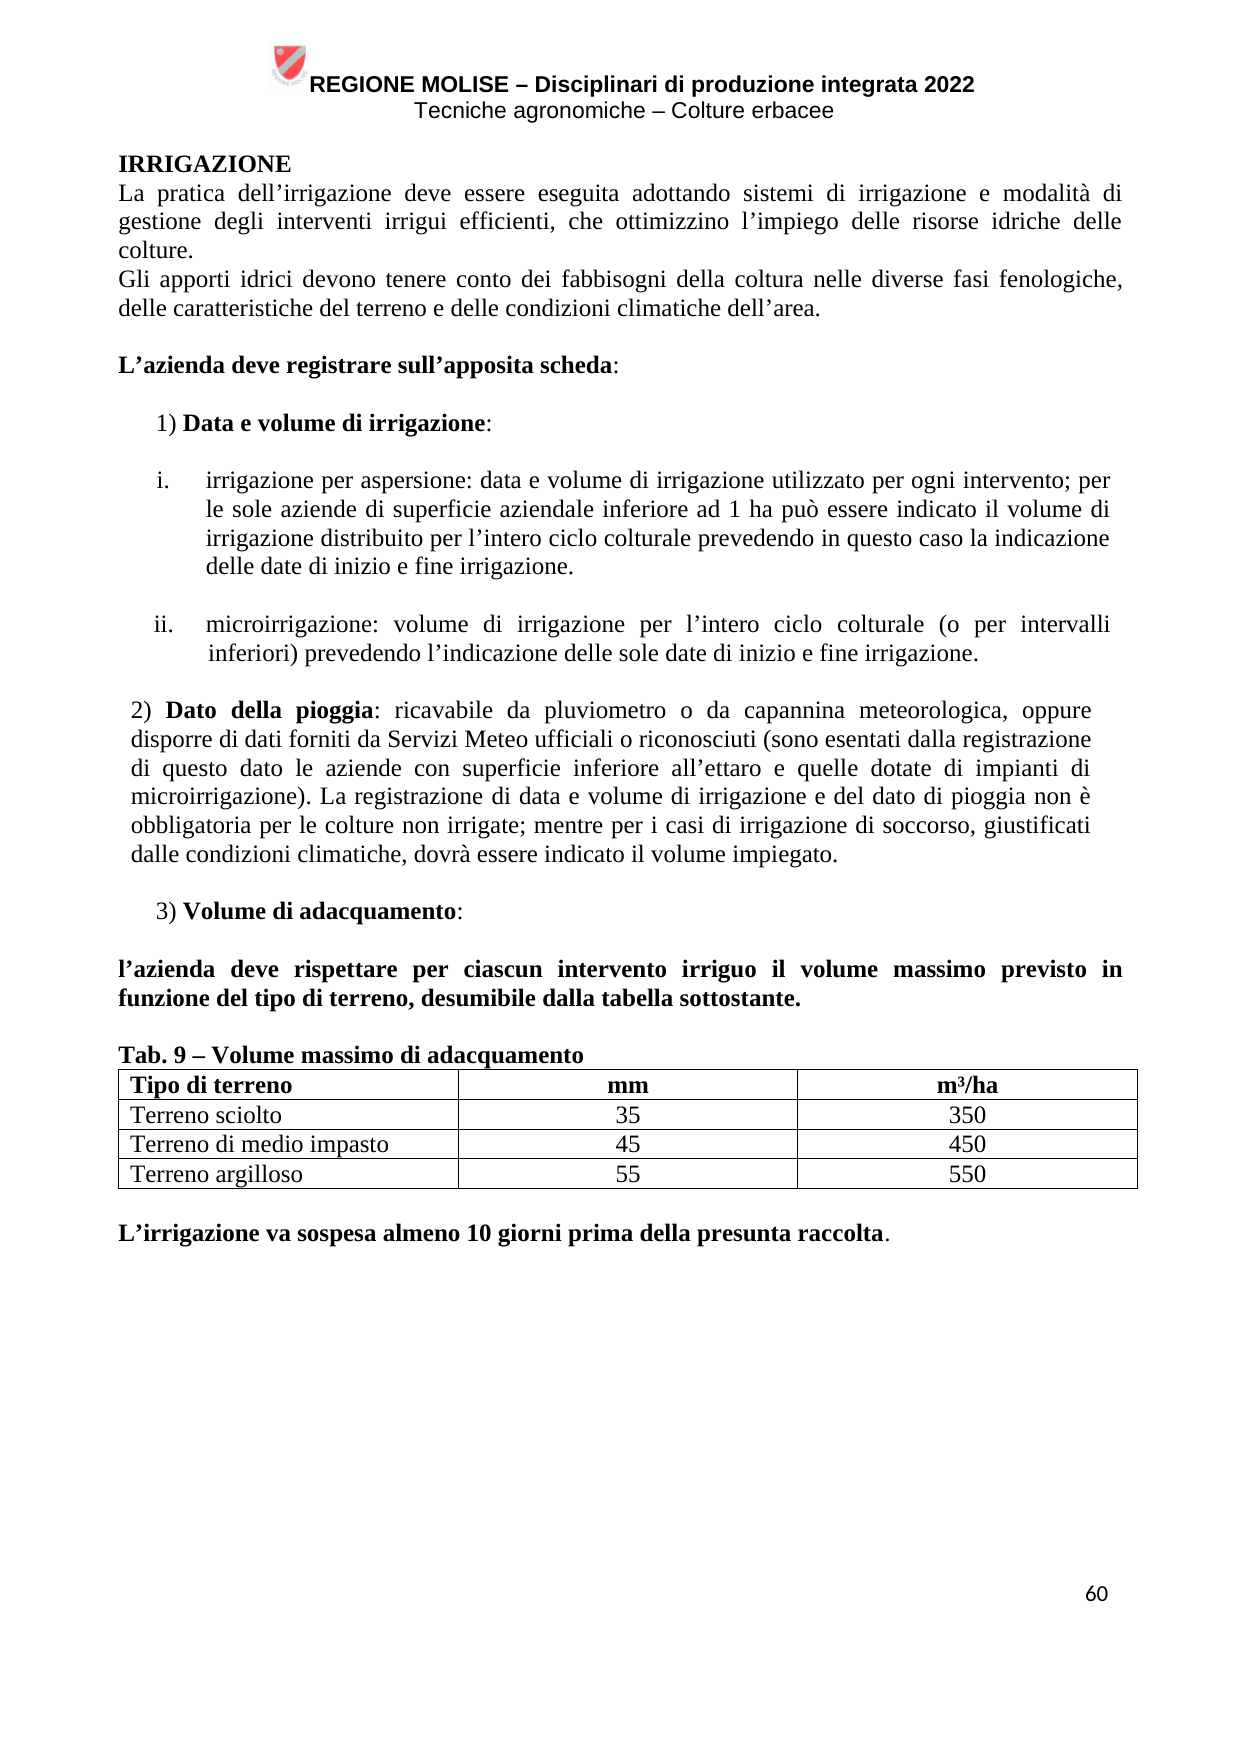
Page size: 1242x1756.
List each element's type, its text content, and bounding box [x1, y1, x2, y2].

table_header Tipo di terreno [119, 1070, 458, 1099]
text L’azienda deve registrare sull’apposita scheda: [118, 350, 1123, 379]
text 3) Volume di adacquamento: [156, 896, 1123, 925]
list irrigazione per aspersione: data e volume di irrigazione utilizzato per ogni intervento; per le sole aziende di superficie aziendale inferiore ad 1 ha può essere indicato il volume di irrigazione distribuito per l’intero ciclo colturale prevedendo in questo caso la indicazione delle date di inizio e fine irrigazione. [156, 465, 1111, 580]
text 2) Dato della pioggia: ricavabile da pluviometro o da capannina meteorologica, oppure disporre di dati forniti da Servizi Meteo ufficiali o riconosciuti (sono esentati dalla registrazione di questo dato le aziende con superficie inferiore all’ettaro e quelle dotate di impianti di microirrigazione). La registrazione di data e volume di irrigazione e del dato di pioggia non è obbligatoria per le colture non irrigate; mentre per i casi di irrigazione di soccorso, giustificati dalle condizioni climatiche, dovrà essere indicato il volume impiegato. [131, 695, 1092, 868]
text IRRIGAZIONE [118, 149, 1123, 178]
table_cell Terreno di medio impasto [119, 1130, 458, 1158]
text La pratica dell’irrigazione deve essere eseguita adottando sistemi di irrigazione e modalità di gestione degli interventi irrigui efficienti, che ottimizzino l’impiego delle risorse idriche delle colture. [118, 178, 1123, 264]
text 1) Data e volume di irrigazione: [156, 408, 1123, 436]
text Gli apporti idrici devono tenere conto dei fabbisogni della coltura nelle diverse fasi fenologiche, delle caratteristiche del terreno e delle condizioni climatiche dell’area. [118, 264, 1123, 321]
text Tab. 9 – Volume massimo di adacquamento [118, 1040, 1123, 1069]
table_cell 35 [459, 1100, 797, 1128]
table_cell 45 [459, 1130, 797, 1158]
table_header m³/ha [798, 1070, 1137, 1099]
text l’azienda deve rispettare per ciascun intervento irriguo il volume massimo previsto in funzione del tipo di terreno, desumibile dalla tabella sottostante. [118, 954, 1123, 1011]
table_cell Terreno sciolto [119, 1100, 458, 1128]
text L’irrigazione va sospesa almeno 10 giorni prima della presunta raccolta. [118, 1218, 1123, 1247]
table_header mm [459, 1070, 797, 1099]
table_cell Terreno argilloso [119, 1159, 458, 1188]
table_cell 350 [798, 1100, 1137, 1128]
table_cell 55 [459, 1159, 797, 1188]
table_cell 550 [798, 1159, 1137, 1188]
list microirrigazione: volume di irrigazione per l’intero ciclo colturale (o per intervalli inferiori) prevedendo l’indicazione delle sole date di inizio e fine irrigazione. [153, 609, 1111, 666]
table_cell 450 [798, 1130, 1137, 1158]
